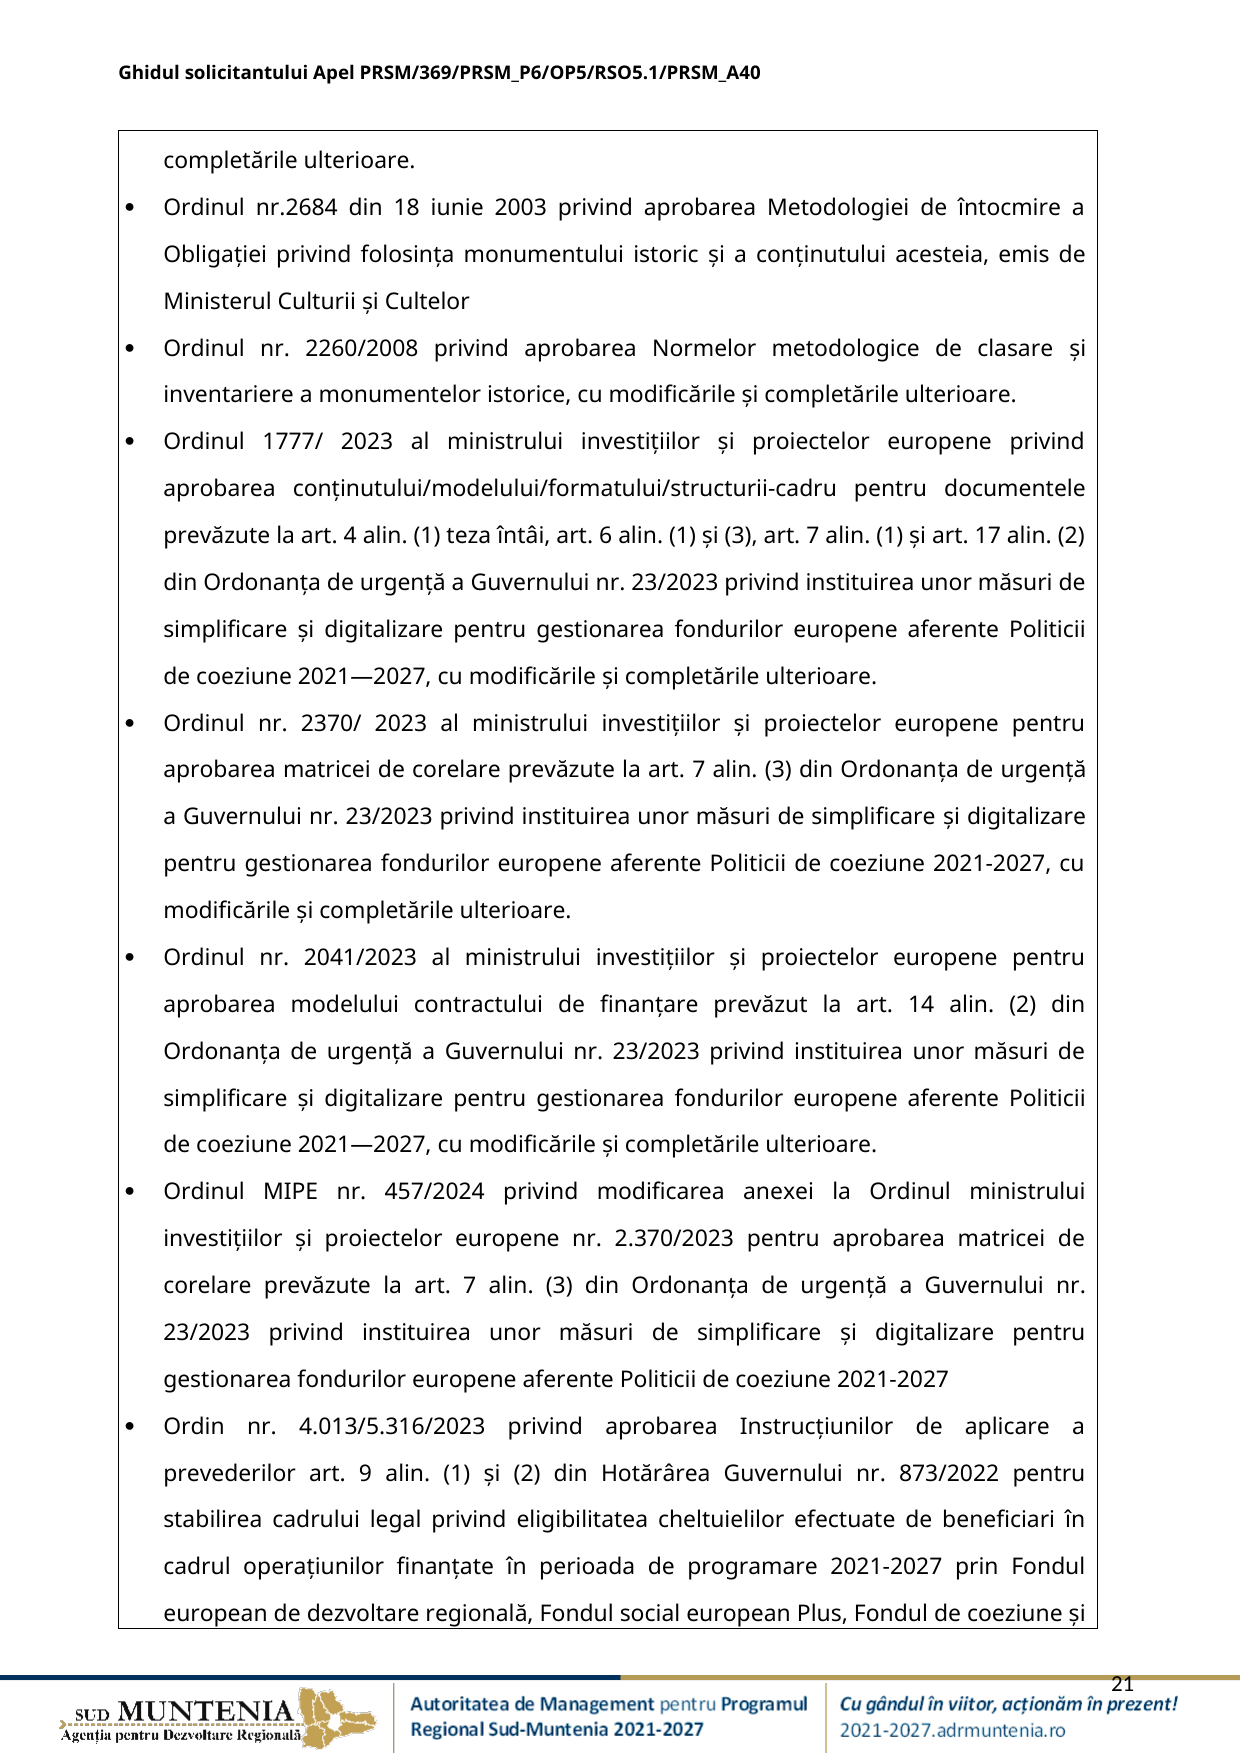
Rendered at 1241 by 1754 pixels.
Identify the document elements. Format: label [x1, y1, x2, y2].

picture [0, 1675, 1241, 1754]
table_header [119, 131, 1097, 1628]
